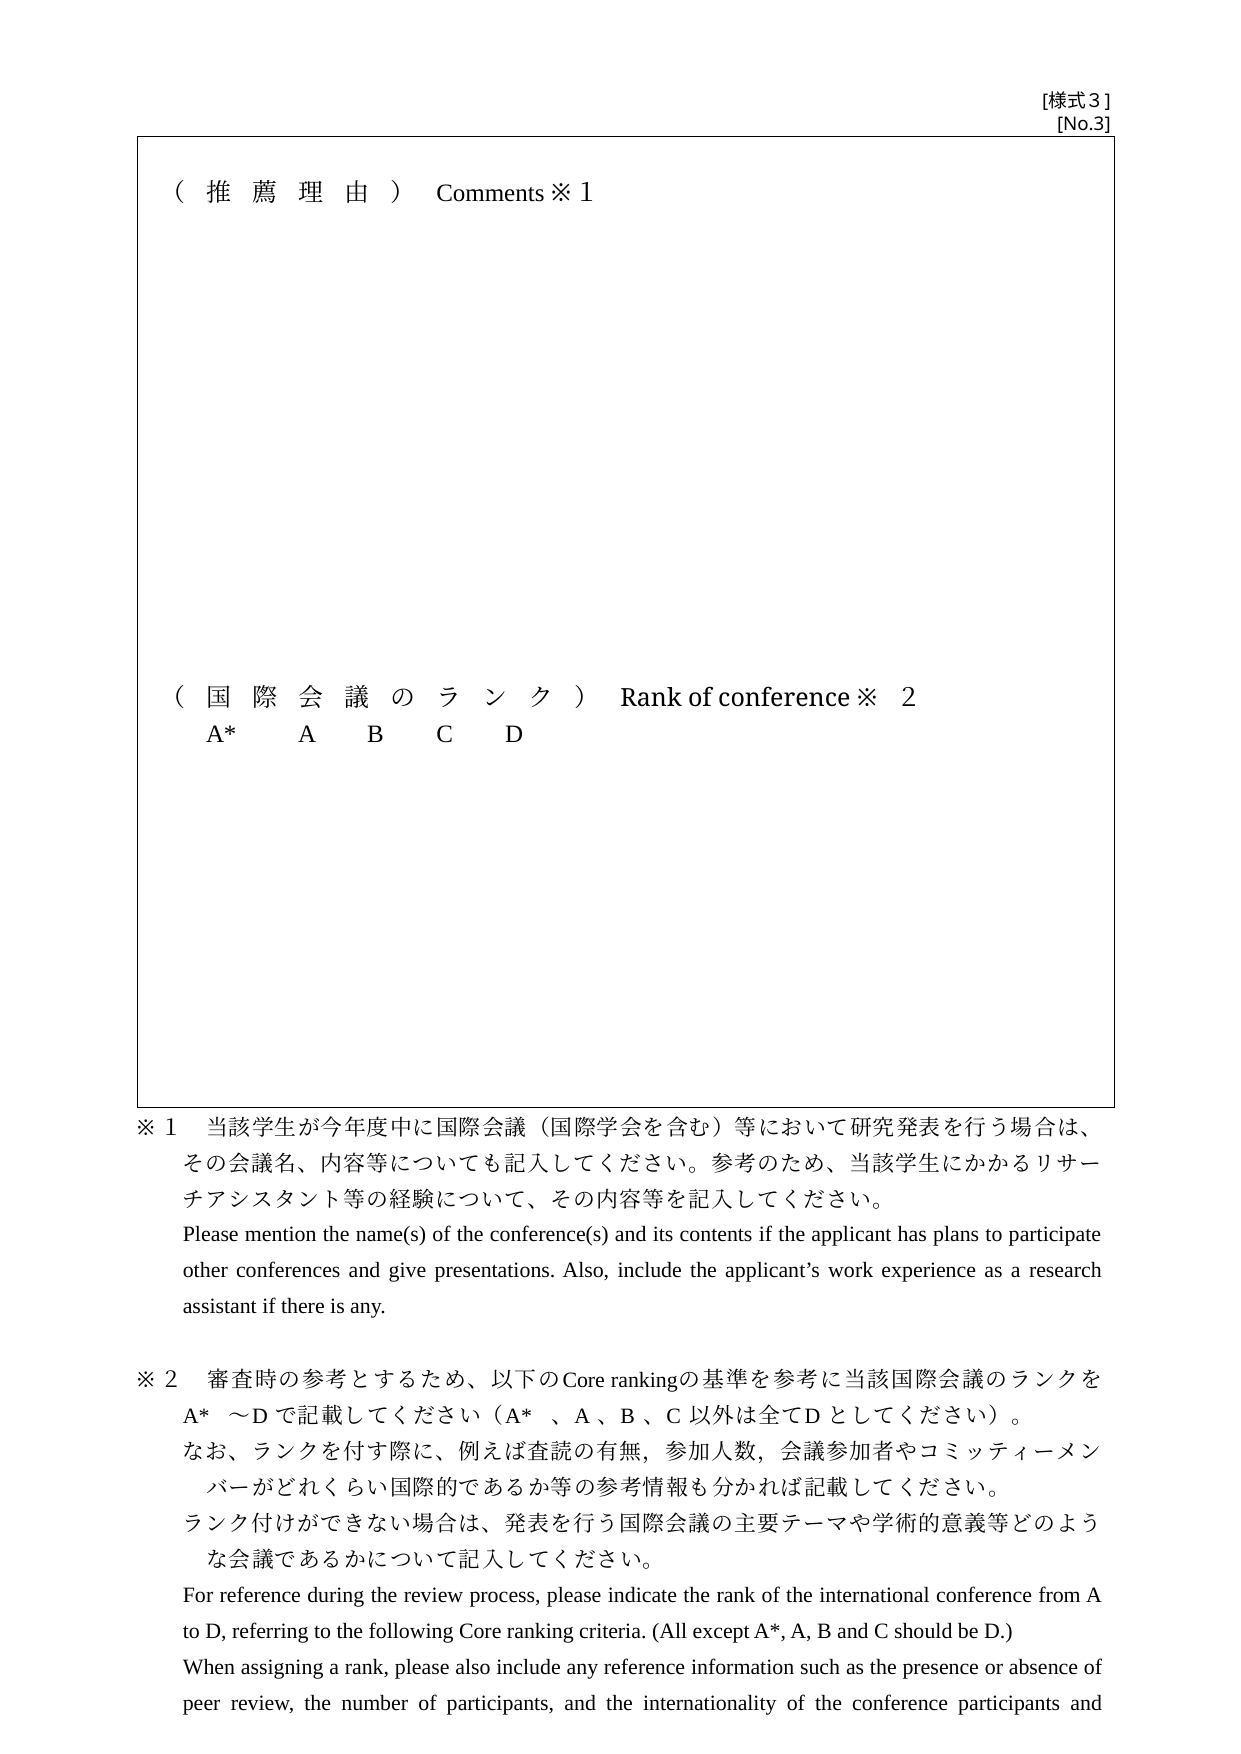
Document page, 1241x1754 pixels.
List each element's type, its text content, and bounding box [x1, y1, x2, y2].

table_header （推薦理由）Comments ※１ （国際会議のランク）Rank of conference ※２ A* A B C D [138, 137, 1114, 1107]
text ランク付けができない場合は、発表を行う国際会議の主要テーマや学術的意義等どのような会議であるかについて記入してください。 [183, 1504, 1103, 1576]
text なお、ランクを付す際に、例えば査読の有無，参加人数，会議参加者やコミッティーメンバーがどれくらい国際的であるか等の参考情報も分かれば記載してください。 [183, 1432, 1103, 1504]
text ※２ 審査時の参考とするため、以下のCore rankingの基準を参考に当該国際会議のランクをA*～Dで記載してください（A*、A、B、C以外は全てDとしてください）。 [137, 1360, 1103, 1432]
text For reference during the review process, please indicate the rank of the international conference from A to D, referring to the following Core ranking criteria. (All except A*, A, B and C should be D.) [181, 1576, 1103, 1648]
text Please mention the name(s) of the conference(s) and its contents if the applicant has plans to participate other conferences and give presentations. Also, include the applicant’s work experience as a research assistant if there is any. [183, 1216, 1103, 1324]
text ※１ 当該学生が今年度中に国際会議（国際学会を含む）等において研究発表を行う場合は、その会議名、内容等についても記入してください。参考のため、当該学生にかかるリサーチアシスタント等の経験について、その内容等を記入してください。 [137, 1108, 1103, 1216]
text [183, 1648, 1103, 1720]
